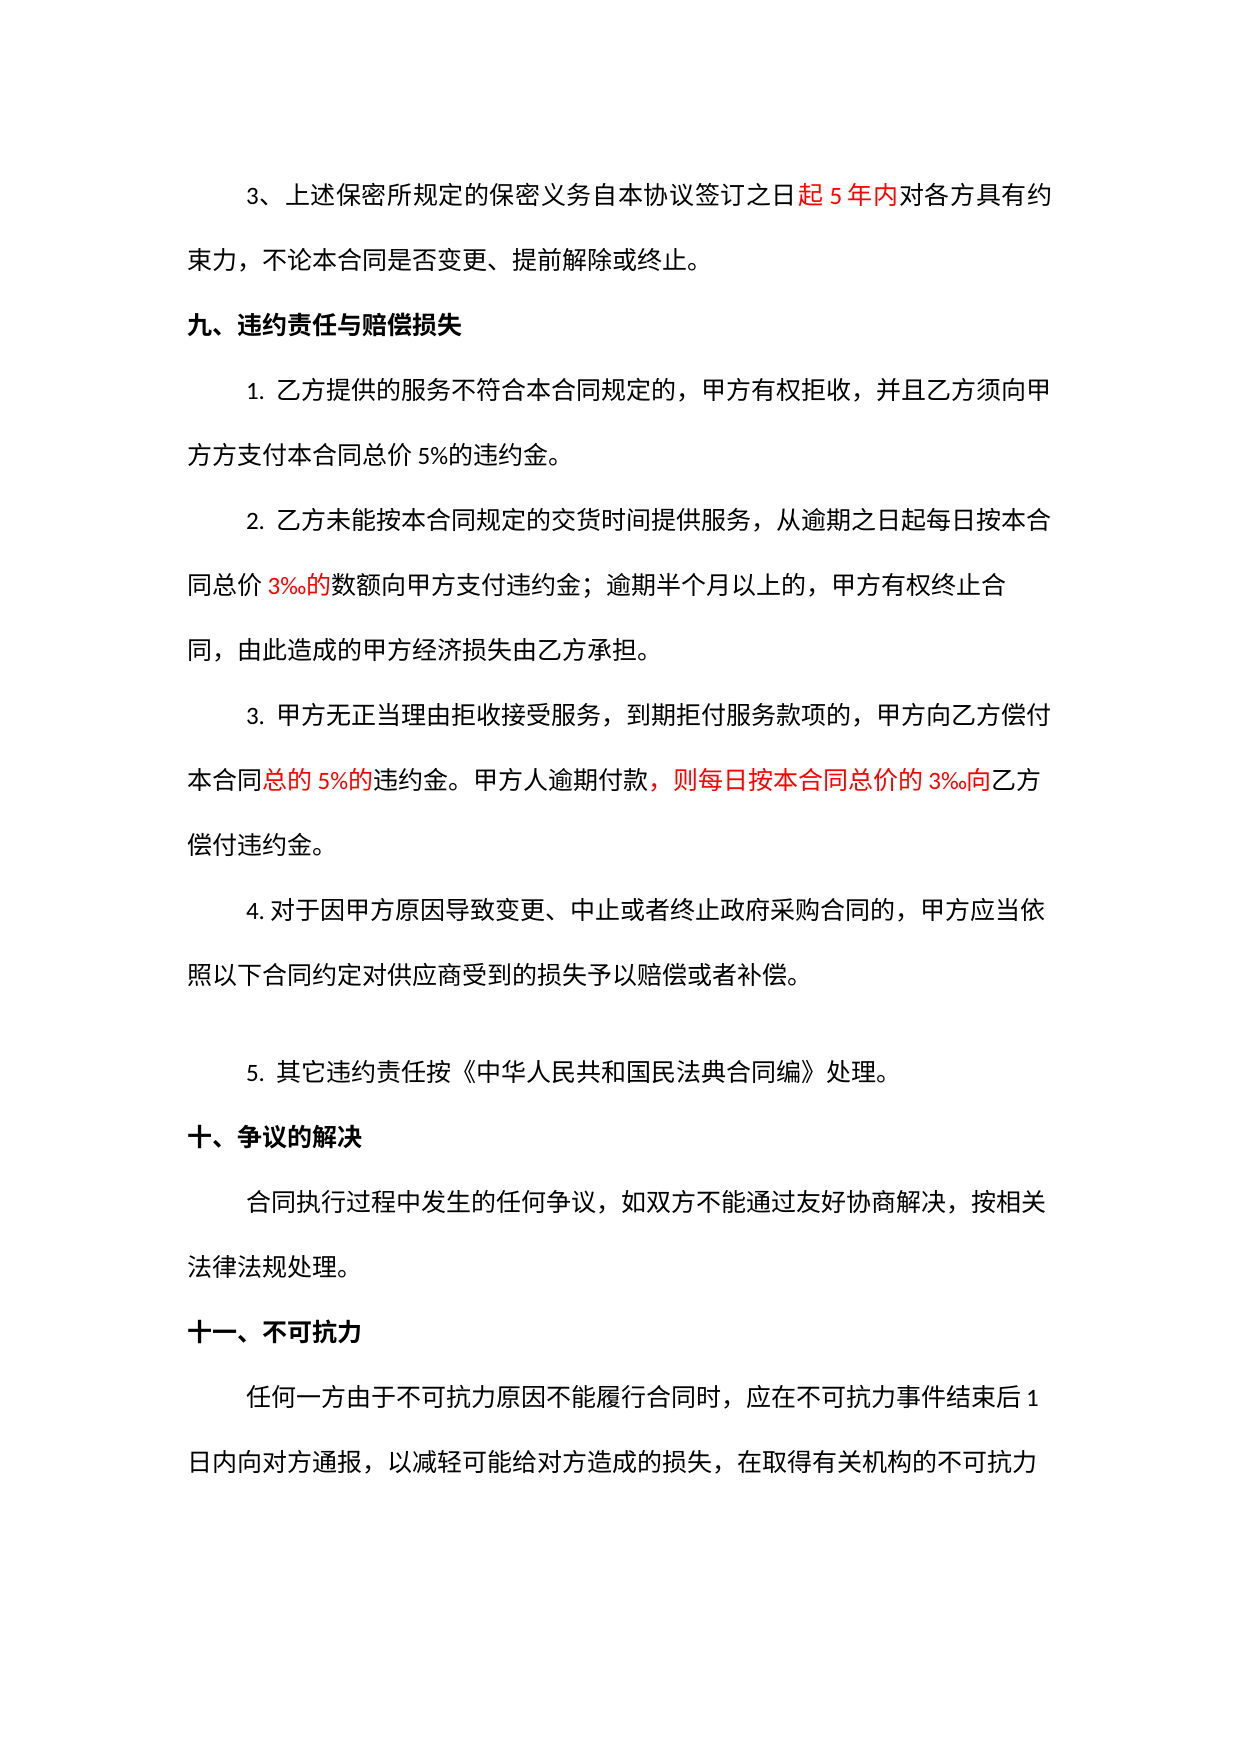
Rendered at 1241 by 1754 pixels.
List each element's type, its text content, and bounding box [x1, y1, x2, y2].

text 合同执行过程中发生的任何争议，如双方不能通过友好协商解决，按相关法律法规处理。 [187, 1169, 1053, 1299]
text 1. 乙方提供的服务不符合本合同规定的，甲方有权拒收，并且乙方须向甲方方支付本合同总价5%的违约金。 [187, 357, 1053, 487]
text 十一、不可抗力 [187, 1299, 1053, 1364]
text 5. 其它违约责任按《中华人民共和国民法典合同编》处理。 [187, 1039, 1053, 1104]
text 3. 甲方无正当理由拒收接受服务，到期拒付服务款项的，甲方向乙方偿付本合同总的5%的违约金。甲方人逾期付款，则每日按本合同总价的3‰向乙方偿付违约金。 [187, 682, 1053, 877]
text 九、违约责任与赔偿损失 [187, 292, 1053, 357]
text 3、上述保密所规定的保密义务自本协议签订之日起5年内对各方具有约束力，不论本合同是否变更、提前解除或终止。 [187, 162, 1053, 292]
text 2. 乙方未能按本合同规定的交货时间提供服务，从逾期之日起每日按本合同总价3‰的数额向甲方支付违约金；逾期半个月以上的，甲方有权终止合同，由此造成的甲方经济损失由乙方承担。 [187, 487, 1053, 682]
text 十、争议的解决 [187, 1104, 1053, 1169]
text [187, 1364, 1053, 1494]
text 4. 对于因甲方原因导致变更、中止或者终止政府采购合同的，甲方应当依照以下合同约定对供应商受到的损失予以赔偿或者补偿。 [187, 877, 1053, 1007]
